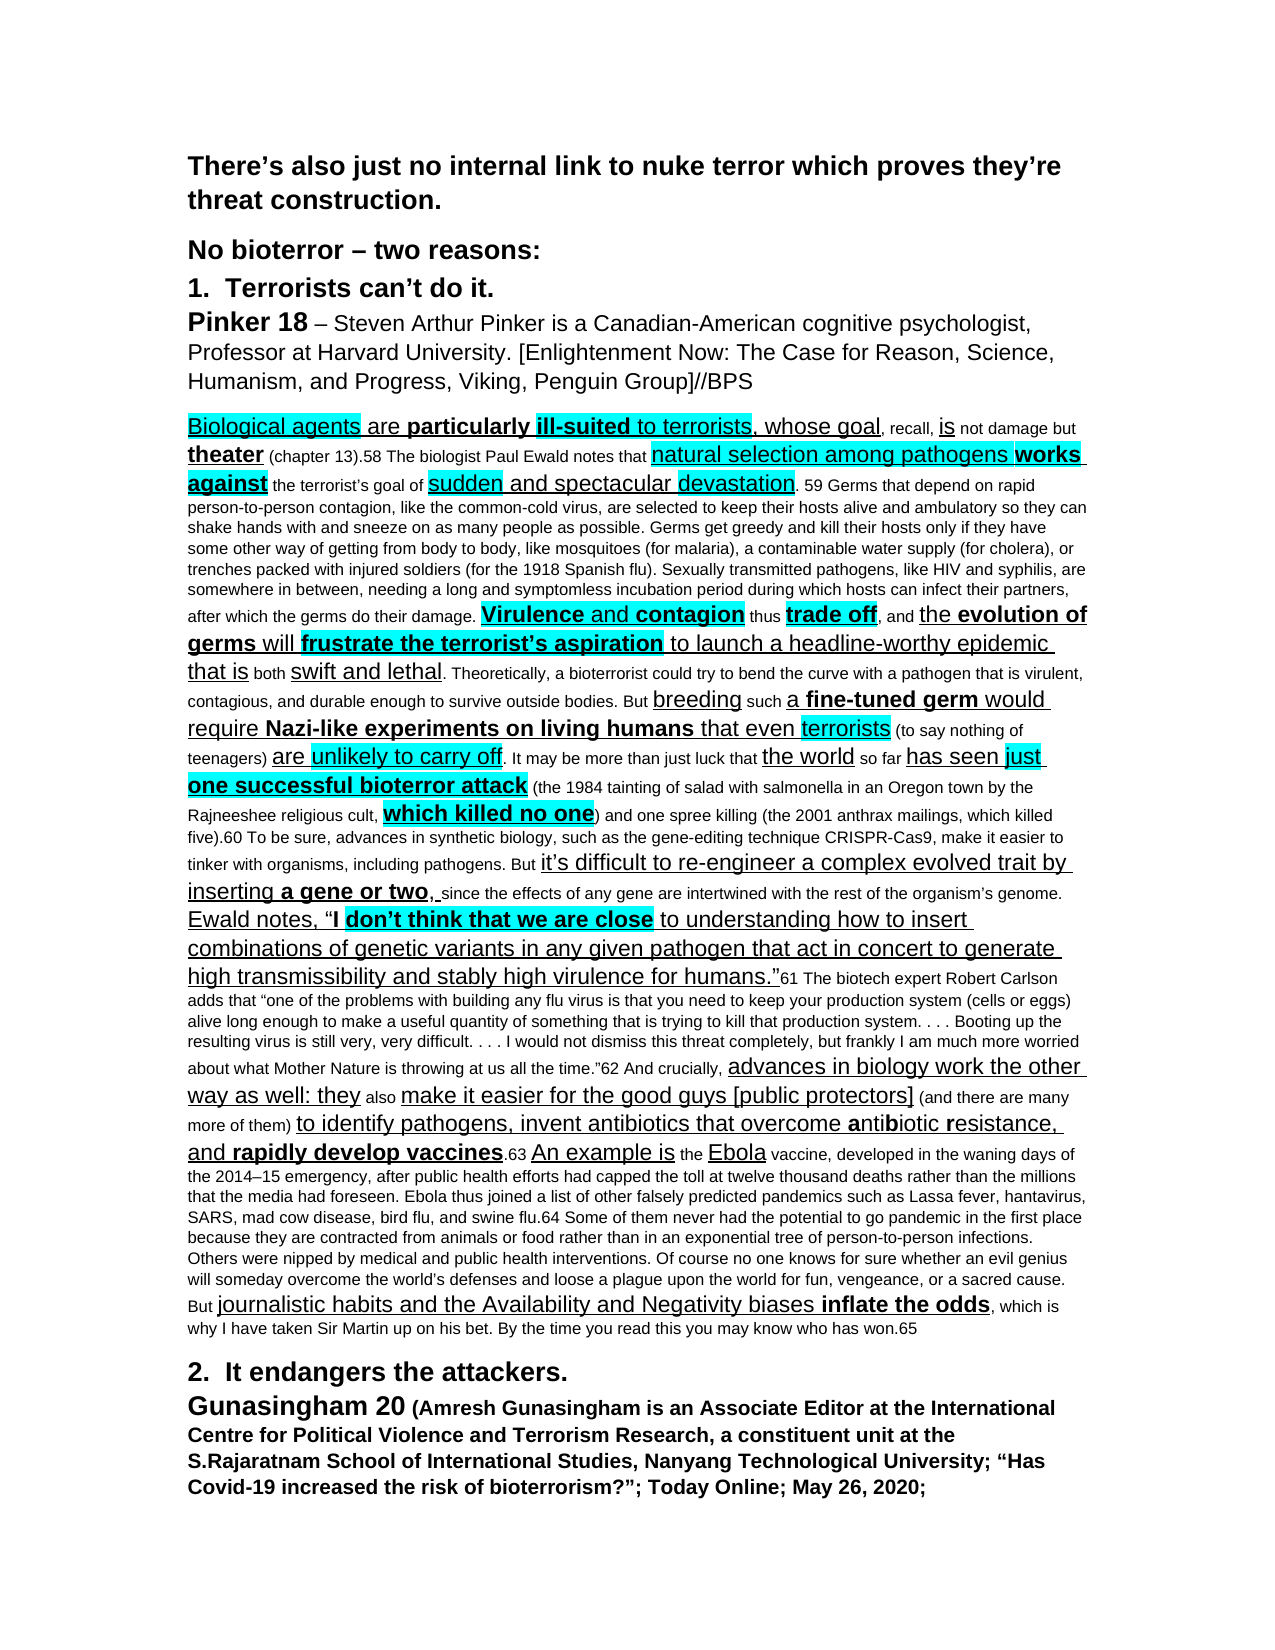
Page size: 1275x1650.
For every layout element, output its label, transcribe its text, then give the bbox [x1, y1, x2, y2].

subtitle It endangers the attackers. [187, 1356, 1087, 1387]
text Pinker 18 – Steven Arthur Pinker is a Canadian-American cognitive psychologist, Professor at Harvard University. [Enlightenment Now: The Case for Reason, Science, Humanism, and Progress, Viking, Penguin Group]//BPS [187, 306, 1087, 394]
subtitle No bioterror – two reasons: [187, 234, 1087, 265]
text There’s also just no internal link to nuke terror which proves they’re threat construction. [187, 150, 1087, 215]
text Biological agents are particularly ill-suited to terrorists, whose goal, recall, is not damage but theater (chapter 13).58 The biologist Paul Ewald notes that natural selection among pathogens works against the terrorist’s goal of sudden and spectacular devastation. 59 Germs that depend on rapid person-to-person contagion, like the common-cold virus, are selected to keep their hosts alive and ambulatory so they can shake hands with and sneeze on as many people as possible. Germs get greedy and kill their hosts only if they have some other way of getting from body to body, like mosquitoes (for malaria), a contaminable water supply (for cholera), or trenches packed with injured soldiers (for the 1918 Spanish flu). Sexually transmitted pathogens, like HIV and syphilis, are somewhere in between, needing a long and symptomless incubation period during which hosts can infect their partners, after which the germs do their damage. Virulence and contagion thus trade off, and the evolution of germs will frustrate the terrorist’s aspiration to launch a headline-worthy epidemic that is both swift and lethal. Theoretically, a bioterrorist could try to bend the curve with a pathogen that is virulent, contagious, and durable enough to survive outside bodies. But breeding such a fine-tuned germ would require Nazi-like experiments on living humans that even terrorists (to say nothing of teenagers) are unlikely to carry off. It may be more than just luck that the world so far has seen just one successful bioterror attack (the 1984 tainting of salad with salmonella in an Oregon town by the Rajneeshee religious cult, which killed no one) and one spree killing (the 2001 anthrax mailings, which killed five).60 To be sure, advances in synthetic biology, such as the gene-editing technique CRISPR-Cas9, make it easier to tinker with organisms, including pathogens. But it’s difficult to re-engineer a complex evolved trait by inserting a gene or two, since the effects of any gene are intertwined with the rest of the organism’s genome. Ewald notes, “I don’t think that we are close to understanding how to insert combinations of genetic variants in any given pathogen that act in concert to generate high transmissibility and stably high virulence for humans.”61 The biotech expert Robert Carlson adds that “one of the problems with building any flu virus is that you need to keep your production system (cells or eggs) alive long enough to make a useful quantity of something that is trying to kill that production system. . . . Booting up the resulting virus is still very, very difficult. . . . I would not dismiss this threat completely, but frankly I am much more worried about what Mother Nature is throwing at us all the time.”62 And crucially, advances in biology work the other way as well: they also make it easier for the good guys [public protectors] (and there are many more of them) to identify pathogens, invent antibiotics that overcome antibiotic resistance, and rapidly develop vaccines.63 An example is the Ebola vaccine, developed in the waning days of the 2014–15 emergency, after public health efforts had capped the toll at twelve thousand deaths rather than the millions that the media had foreseen. Ebola thus joined a list of other falsely predicted pandemics such as Lassa fever, hantavirus, SARS, mad cow disease, bird flu, and swine flu.64 Some of them never had the potential to go pandemic in the first place because they are contracted from animals or food rather than in an exponential tree of person-to-person infections. Others were nipped by medical and public health interventions. Of course no one knows for sure whether an evil genius will someday overcome the world’s defenses and loose a plague upon the world for fun, vengeance, or a sacred cause. But journalistic habits and the Availability and Negativity biases inflate the odds, which is why I have taken Sir Martin up on his bet. By the time you read this you may know who has won.65 [187, 413, 1087, 1338]
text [187, 1390, 1087, 1498]
subtitle Terrorists can’t do it. [187, 272, 1087, 303]
